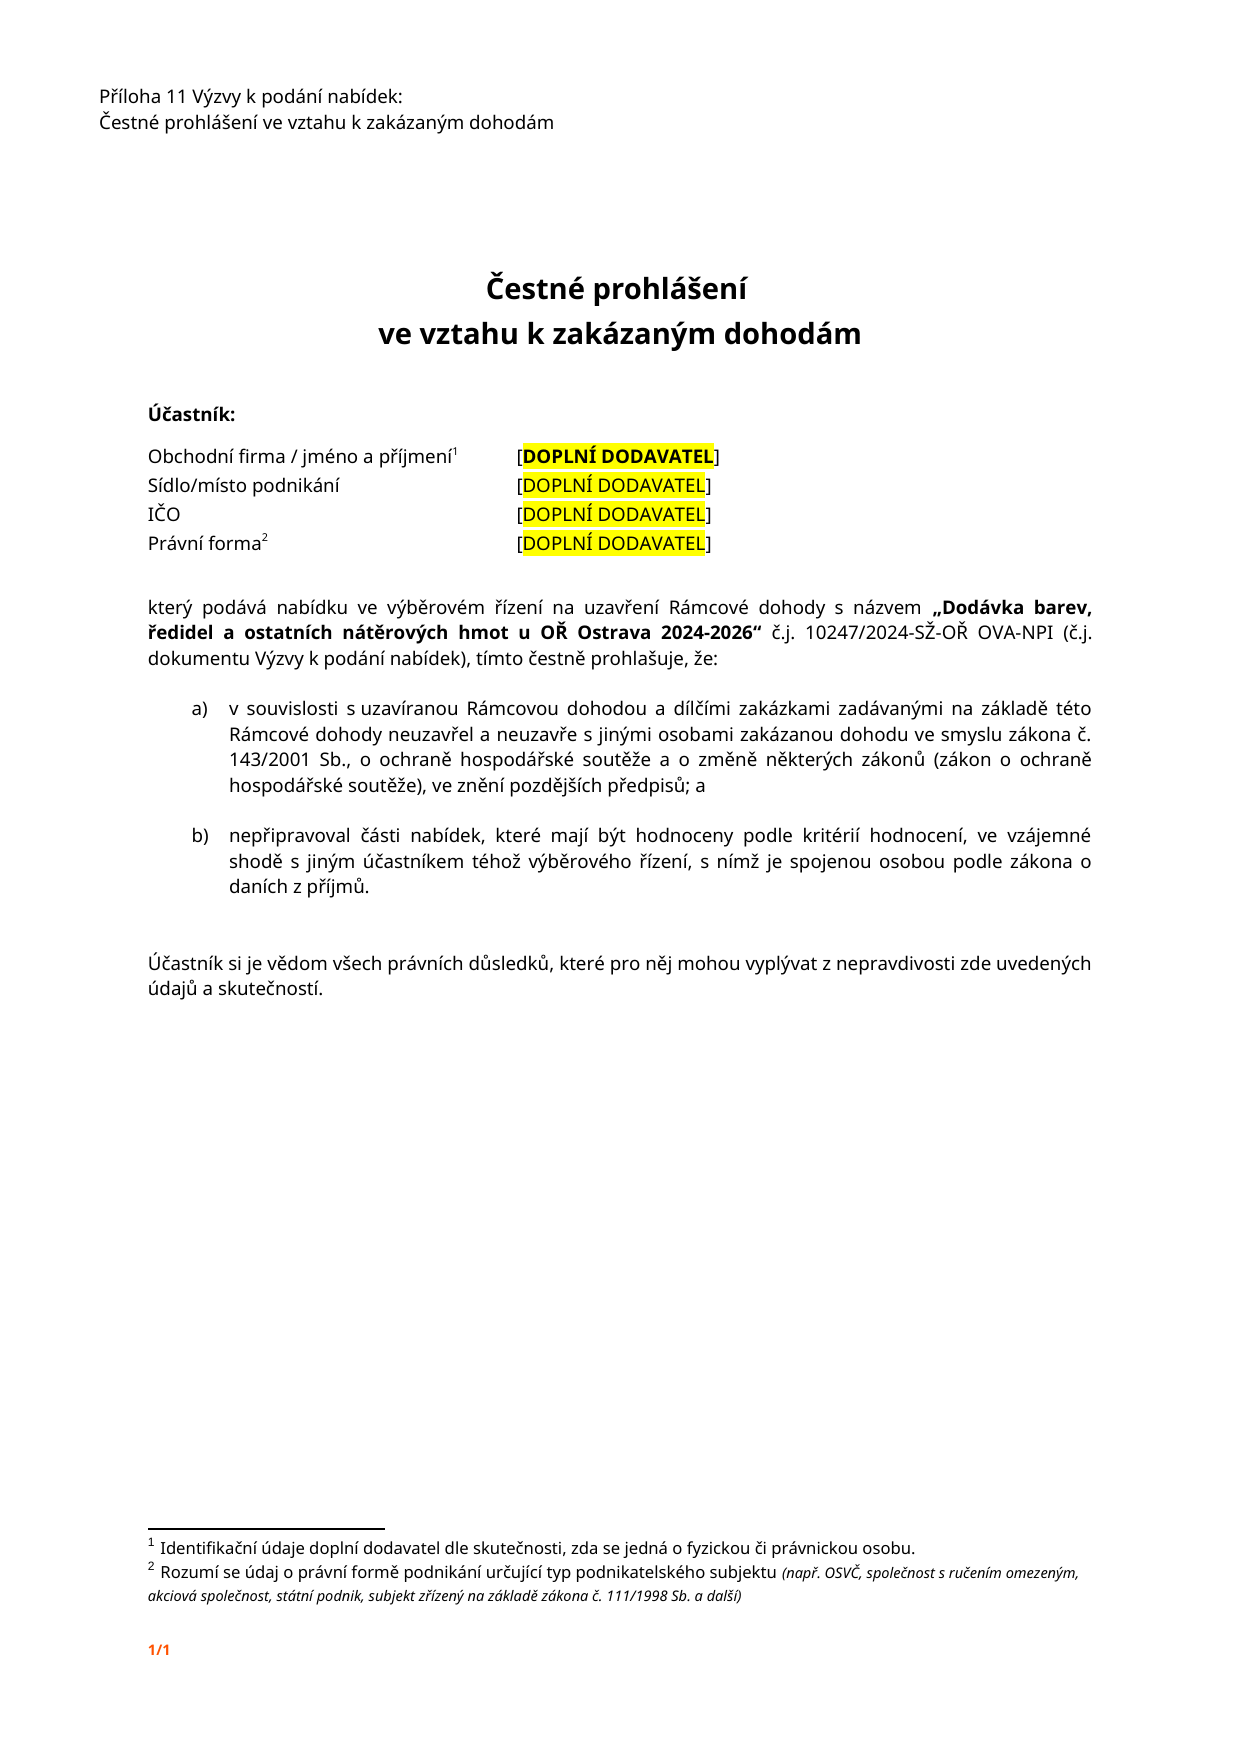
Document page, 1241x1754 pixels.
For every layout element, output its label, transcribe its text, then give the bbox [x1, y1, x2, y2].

text Sídlo/místo podnikání [DOPLNÍ DODAVATEL] [148, 469, 1093, 498]
text Účastník: [148, 397, 1093, 428]
text Právní forma [148, 527, 1093, 556]
text ve vztahu k zakázaným dohodám [148, 314, 1093, 353]
title Čestné prohlášení [148, 268, 1093, 308]
list v souvislosti s uzavíranou Rámcovou dohodou a dílčími zakázkami zadávanými na základě této Rámcové dohody neuzavřel a neuzavře s jinými osobami zakázanou dohodu ve smyslu zákona č. 143/2001 Sb., o ochraně hospodářské soutěže a o změně některých zákonů (zákon o ochraně hospodářské soutěže), ve znění pozdějších předpisů; a [191, 696, 1093, 798]
text Obchodní firma / jméno a příjmení [148, 440, 1093, 469]
list nepřipravoval části nabídek, které mají být hodnoceny podle kritérií hodnocení, ve vzájemné shodě s jiným účastníkem téhož výběrového řízení, s nímž je spojenou osobou podle zákona o daních z příjmů. [191, 823, 1093, 899]
text Účastník si je vědom všech právních důsledků, které pro něj mohou vyplývat z nepravdivosti zde uvedených údajů a skutečností. [148, 950, 1093, 1001]
text který podává nabídku ve výběrovém řízení na uzavření Rámcové dohody s názvem „Dodávka barev, ředidel a ostatních nátěrových hmot u OŘ Ostrava 2024-2026“ č.j. 10247/2024-SŽ-OŘ OVA-NPI (č.j. dokumentu Výzvy k podání nabídek), tímto čestně prohlašuje, že: [148, 594, 1093, 671]
text IČO [148, 498, 1093, 527]
